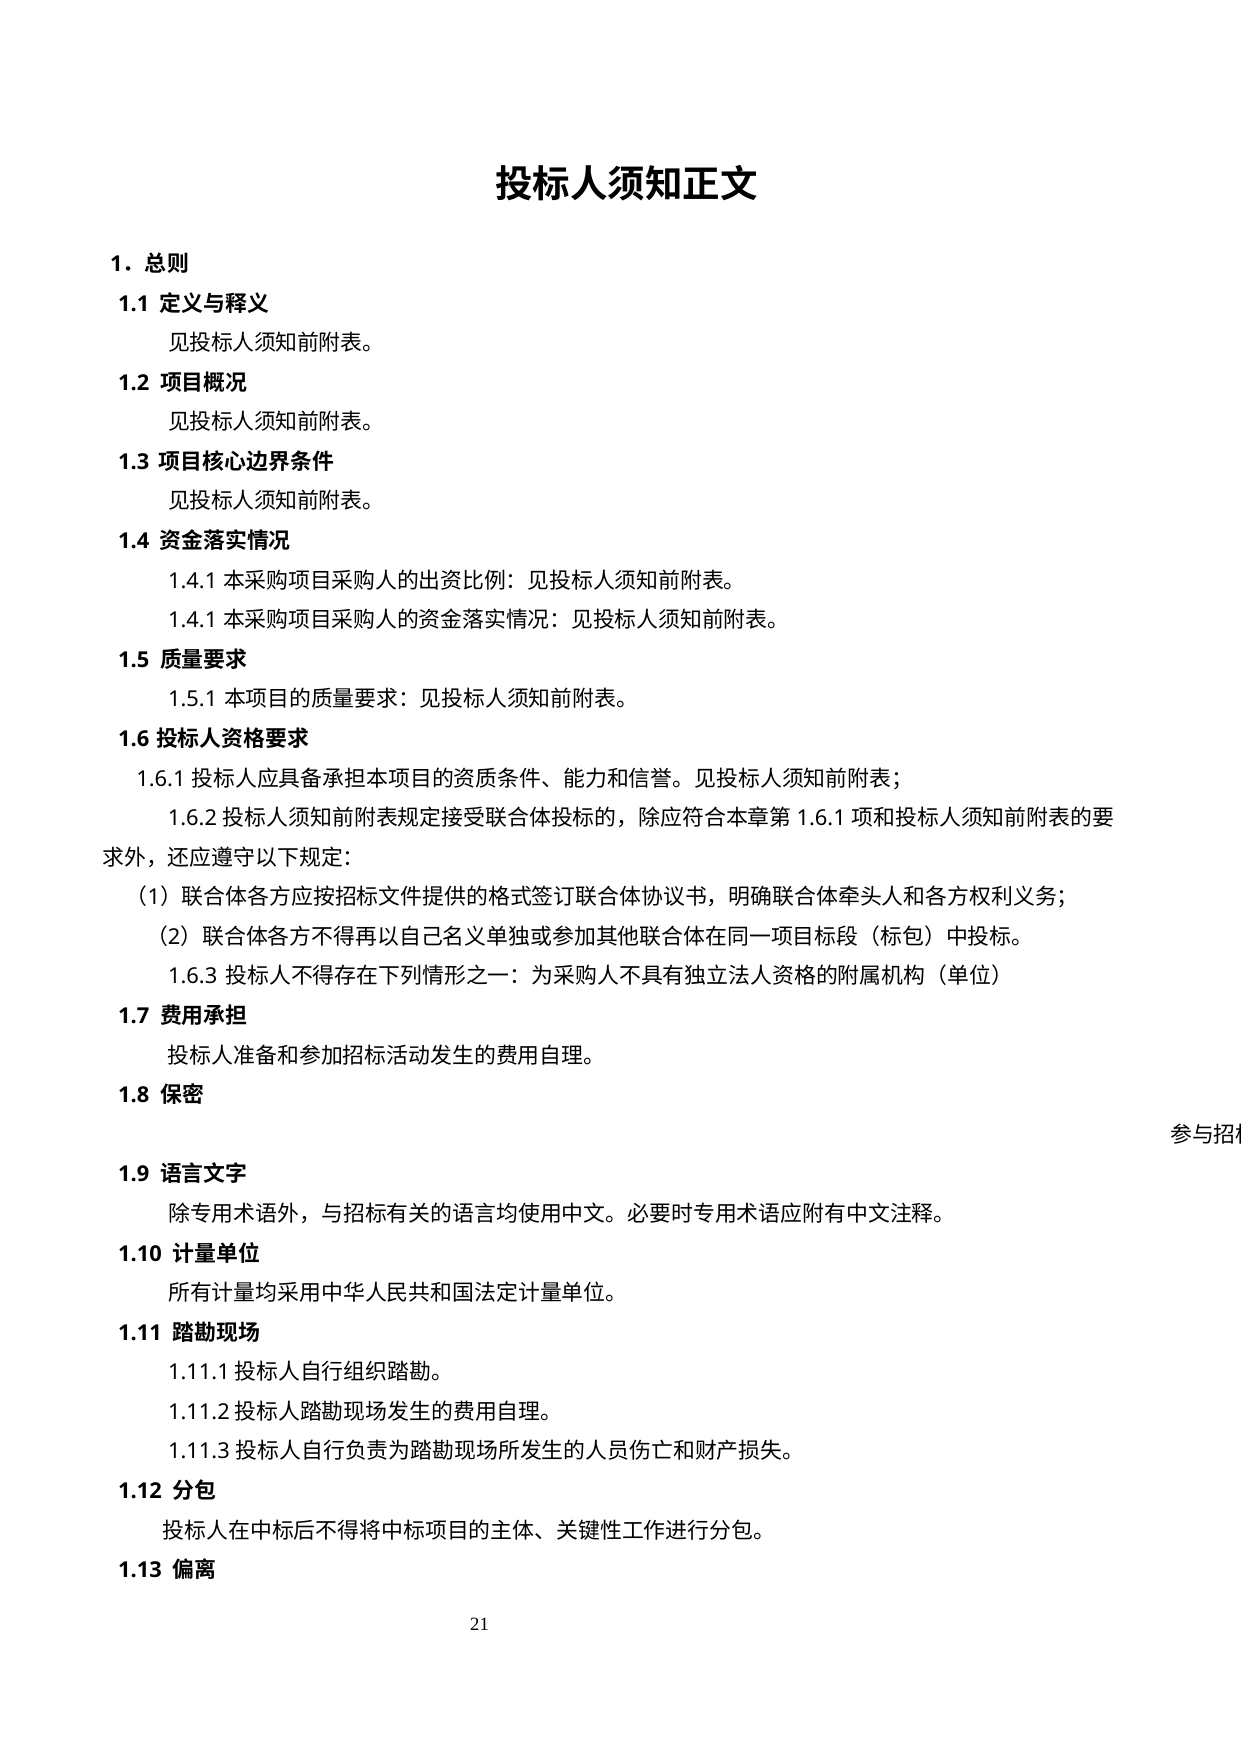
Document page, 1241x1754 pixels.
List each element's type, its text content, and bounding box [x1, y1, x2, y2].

subtitle 1.1 定义与释义 [118, 279, 1138, 319]
text 见投标人须知前附表。 [168, 319, 1138, 358]
subtitle 1.6 投标人资格要求 [118, 715, 1138, 754]
subtitle 1.3 项目核心边界条件 [118, 438, 1138, 477]
text 1.4.1 本采购项目采购人的资金落实情况：见投标人须知前附表。 [168, 596, 1138, 636]
text 1.6.1 投标人应具备承担本项目的资质条件、能力和信誉。见投标人须知前附表； [102, 754, 1138, 794]
text 1.5.1 本项目的质量要求：见投标人须知前附表。 [168, 675, 1138, 715]
text （2）联合体各方不得再以自己名义单独或参加其他联合体在同一项目标段（标包）中投标。 [102, 913, 1138, 952]
text 1.11.1投标人自行组织踏勘。 [168, 1348, 1138, 1388]
text 1.11.3 投标人自行负责为踏勘现场所发生的人员伤亡和财产损失。 [168, 1427, 1138, 1467]
subtitle 1．总则 [102, 240, 1138, 279]
text 见投标人须知前附表。 [168, 477, 1138, 517]
text 1.11.2投标人踏勘现场发生的费用自理。 [168, 1388, 1138, 1427]
subtitle 1.11 踏勘现场 [118, 1308, 1138, 1348]
subtitle 1.12 分包 [118, 1467, 1138, 1506]
text 1.4.1 本采购项目采购人的出资比例：见投标人须知前附表。 [168, 556, 1138, 596]
subtitle 1.2 项目概况 [118, 358, 1138, 398]
text 所有计量均采用中华人民共和国法定计量单位。 [168, 1269, 1138, 1308]
text 除专用术语外，与招标有关的语言均使用中文。必要时专用术语应附有中文注释。 [168, 1190, 1138, 1229]
subtitle 1.7 费用承担 [118, 992, 1138, 1031]
subtitle 1.5 质量要求 [118, 636, 1138, 675]
subtitle 1.10 计量单位 [118, 1229, 1138, 1269]
subtitle 1.9 语言文字 [118, 1150, 1138, 1190]
subtitle 1.13 偏离 [118, 1546, 1138, 1586]
text 投标人在中标后不得将中标项目的主体、关键性工作进行分包。 [126, 1506, 1138, 1546]
text 1.6.2 投标人须知前附表规定接受联合体投标的，除应符合本章第 1.6.1 项和投标人须知前附表的要求外，还应遵守以下规定： [102, 794, 1119, 873]
subtitle 1.4 资金落实情况 [118, 517, 1138, 556]
subtitle 1.8 保密 [118, 1071, 1138, 1111]
text 投标人准备和参加招标活动发生的费用自理。 [102, 1031, 1138, 1071]
text （1）联合体各方应按招标文件提供的格式签订联合体协议书，明确联合体牵头人和各方权利义务； [102, 873, 1138, 913]
subtitle 投标人须知正文 [118, 154, 1134, 208]
text 1.6.3 投标人不得存在下列情形之一：为采购人不具有独立法人资格的附属机构（单位） [168, 952, 1138, 992]
text 见投标人须知前附表。 [168, 398, 1138, 438]
